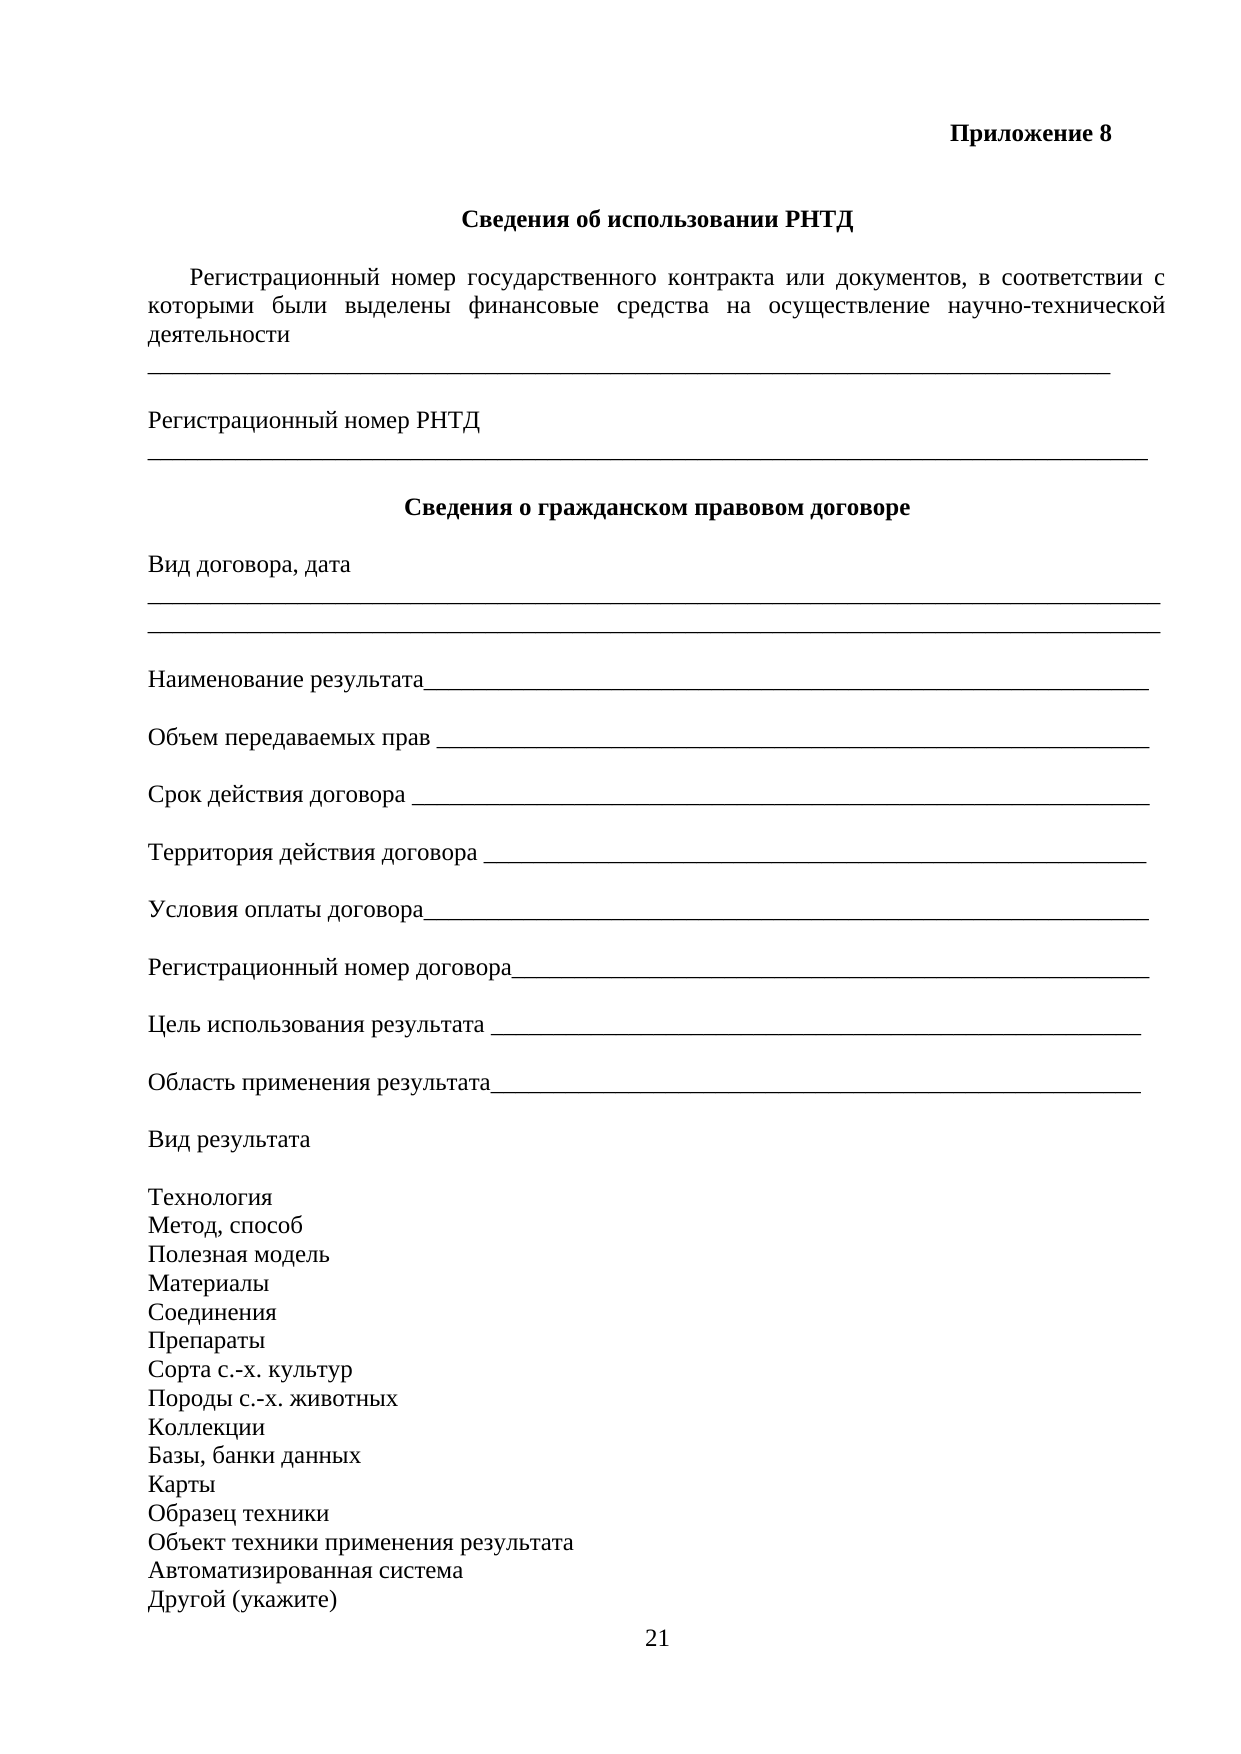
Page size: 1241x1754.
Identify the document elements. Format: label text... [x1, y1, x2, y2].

text Технология [148, 1182, 1167, 1211]
text Объект техники применения результата [148, 1527, 1167, 1556]
text Другой (укажите) [148, 1584, 1167, 1613]
text Срок действия договора ___________________________________________________________ [148, 779, 1167, 808]
text Сорта с.-х. культур [148, 1354, 1167, 1383]
text Условия оплаты договора__________________________________________________________ [148, 894, 1167, 923]
text Приложение 8 [812, 118, 1167, 147]
text Цель использования результата ____________________________________________________ [148, 1009, 1167, 1038]
text Породы с.-х. животных [148, 1383, 1167, 1412]
text Регистрационный номер договора___________________________________________________ [148, 952, 1167, 981]
text Регистрационный номер РНТД ________________________________________________________________________________ [148, 406, 1167, 463]
text Карты [148, 1469, 1167, 1498]
text Полезная модель [148, 1239, 1167, 1268]
text Область применения результата____________________________________________________ [148, 1067, 1167, 1096]
text Вид результата [148, 1124, 1167, 1153]
text Коллекции [148, 1412, 1167, 1441]
text Автоматизированная система [148, 1556, 1167, 1584]
text Вид договора, дата __________________________________________________________________________________________________________________________________________________________________ [148, 549, 1167, 636]
text Базы, банки данных [148, 1441, 1167, 1469]
text Соединения [148, 1297, 1167, 1326]
text Метод, способ [148, 1211, 1167, 1239]
text Территория действия договора _____________________________________________________ [148, 837, 1167, 866]
text Сведения об использовании РНТД [148, 204, 1167, 233]
text Наименование результата__________________________________________________________ [148, 664, 1167, 693]
text Образец техники [148, 1498, 1167, 1527]
text Объем передаваемых прав _________________________________________________________ [148, 722, 1167, 751]
text Препараты [148, 1326, 1167, 1354]
text Сведения о гражданском правовом договоре [148, 492, 1167, 521]
text Регистрационный номер государственного контракта или документов, в соответствии с которыми были выделены финансовые средства на осуществление научно-технической деятельности _____________________________________________________________________________ [148, 262, 1167, 377]
text Материалы [148, 1268, 1167, 1297]
